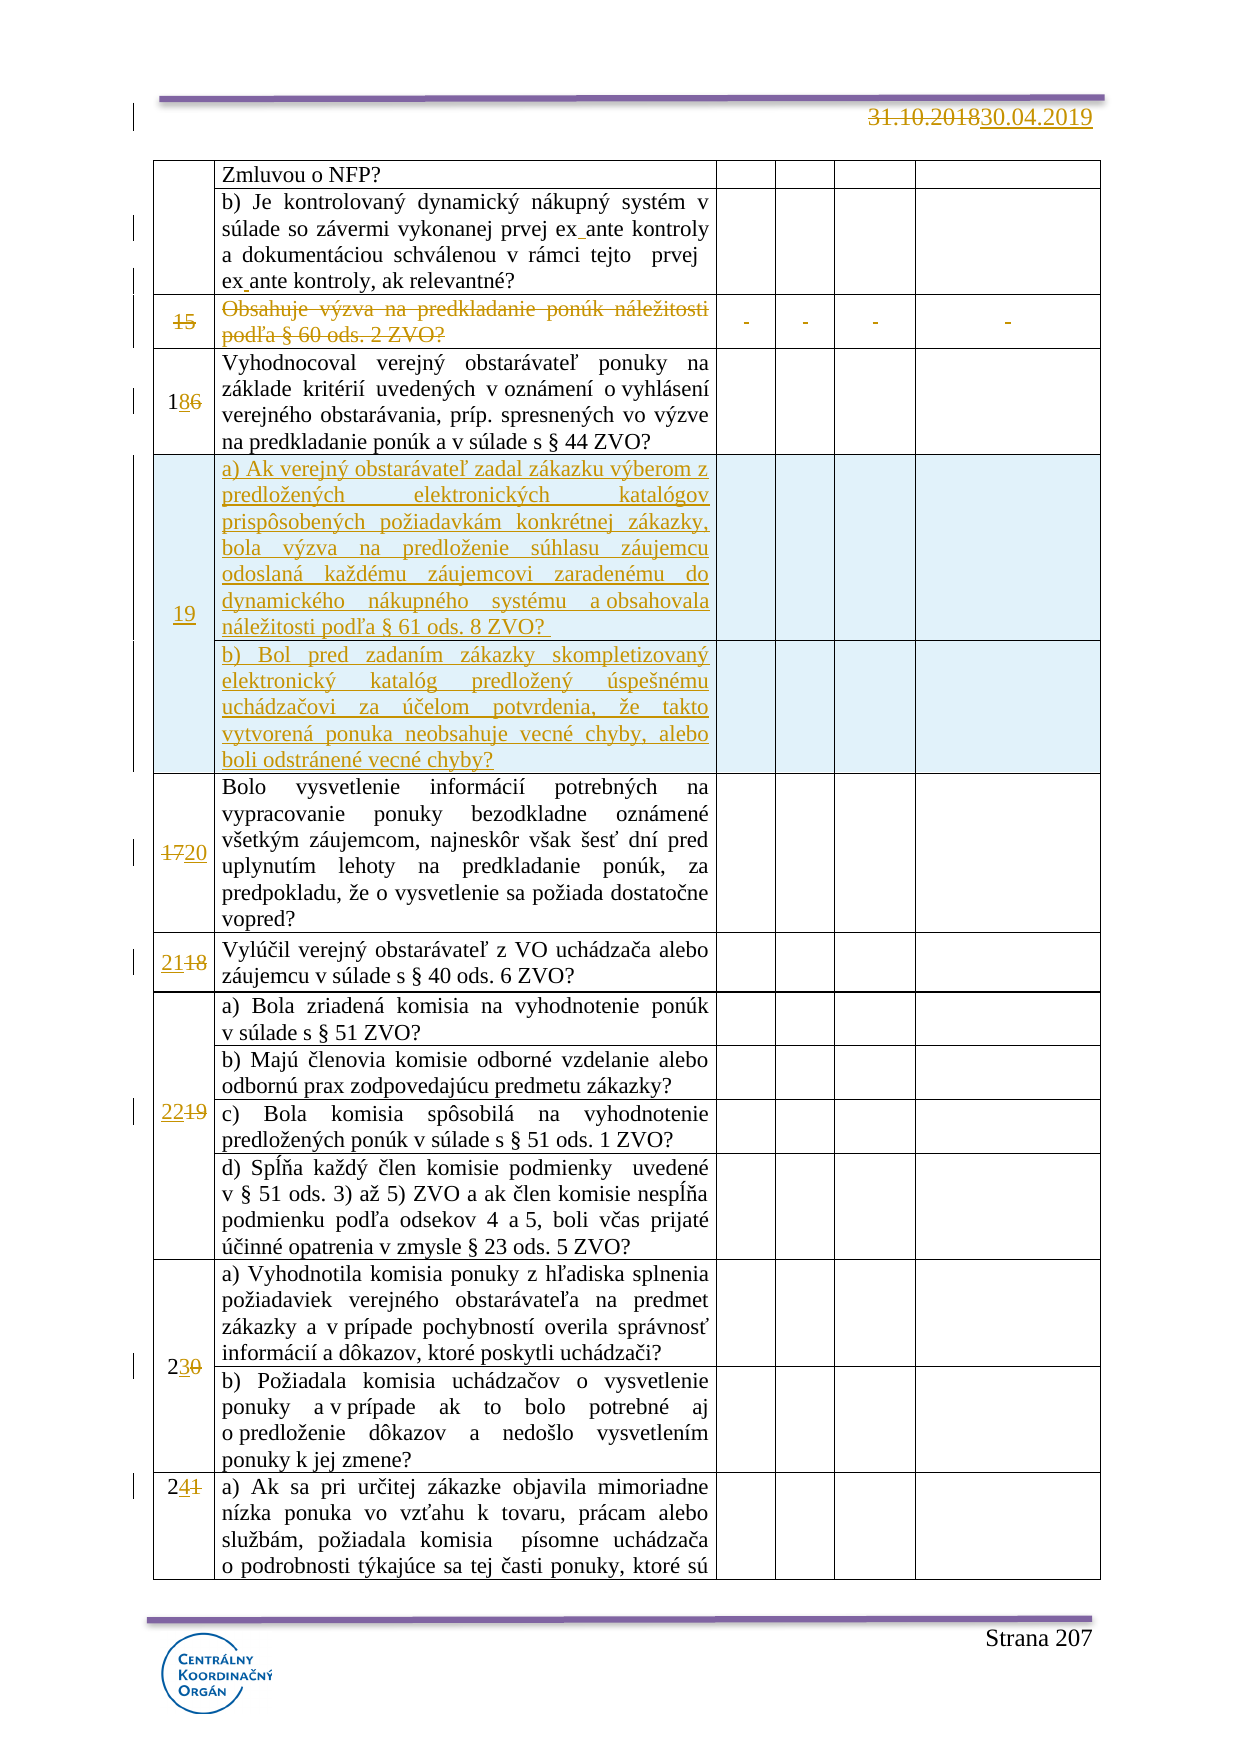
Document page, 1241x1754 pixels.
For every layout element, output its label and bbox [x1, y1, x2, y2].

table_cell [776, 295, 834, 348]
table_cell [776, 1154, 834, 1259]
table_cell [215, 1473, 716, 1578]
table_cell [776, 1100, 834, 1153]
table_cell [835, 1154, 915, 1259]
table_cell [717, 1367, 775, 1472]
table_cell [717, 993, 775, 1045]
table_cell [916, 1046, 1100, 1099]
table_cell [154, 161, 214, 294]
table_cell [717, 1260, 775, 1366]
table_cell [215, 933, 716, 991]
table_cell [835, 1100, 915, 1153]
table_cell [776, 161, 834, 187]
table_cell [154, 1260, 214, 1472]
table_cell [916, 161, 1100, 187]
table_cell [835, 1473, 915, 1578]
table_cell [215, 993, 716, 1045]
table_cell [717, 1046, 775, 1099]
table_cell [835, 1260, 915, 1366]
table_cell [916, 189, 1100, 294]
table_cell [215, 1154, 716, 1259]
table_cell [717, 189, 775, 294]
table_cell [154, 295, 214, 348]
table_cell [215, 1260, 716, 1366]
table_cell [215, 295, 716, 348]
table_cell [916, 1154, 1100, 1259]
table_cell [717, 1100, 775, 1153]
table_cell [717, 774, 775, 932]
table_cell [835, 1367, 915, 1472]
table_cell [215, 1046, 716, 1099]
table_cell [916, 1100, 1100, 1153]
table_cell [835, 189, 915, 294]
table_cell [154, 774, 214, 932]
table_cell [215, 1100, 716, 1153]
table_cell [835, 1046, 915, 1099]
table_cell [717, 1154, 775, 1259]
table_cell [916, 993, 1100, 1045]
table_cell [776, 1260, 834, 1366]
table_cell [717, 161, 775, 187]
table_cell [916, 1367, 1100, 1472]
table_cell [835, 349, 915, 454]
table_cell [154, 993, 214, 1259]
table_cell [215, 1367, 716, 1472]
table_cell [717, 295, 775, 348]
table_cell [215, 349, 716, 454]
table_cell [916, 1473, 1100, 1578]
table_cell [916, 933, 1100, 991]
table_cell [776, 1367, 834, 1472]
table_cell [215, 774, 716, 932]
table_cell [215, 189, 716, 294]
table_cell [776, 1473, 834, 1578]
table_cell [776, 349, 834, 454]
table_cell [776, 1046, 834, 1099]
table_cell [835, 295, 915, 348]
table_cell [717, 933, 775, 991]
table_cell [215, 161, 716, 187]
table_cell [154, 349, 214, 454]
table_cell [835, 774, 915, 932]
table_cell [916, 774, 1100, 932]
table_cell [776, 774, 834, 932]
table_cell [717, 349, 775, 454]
picture [159, 1631, 272, 1713]
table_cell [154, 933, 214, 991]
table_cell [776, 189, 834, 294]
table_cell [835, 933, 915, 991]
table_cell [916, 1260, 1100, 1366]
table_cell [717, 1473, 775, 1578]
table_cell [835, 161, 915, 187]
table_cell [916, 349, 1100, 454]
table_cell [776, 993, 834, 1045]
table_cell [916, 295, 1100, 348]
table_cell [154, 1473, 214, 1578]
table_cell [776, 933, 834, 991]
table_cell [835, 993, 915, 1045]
